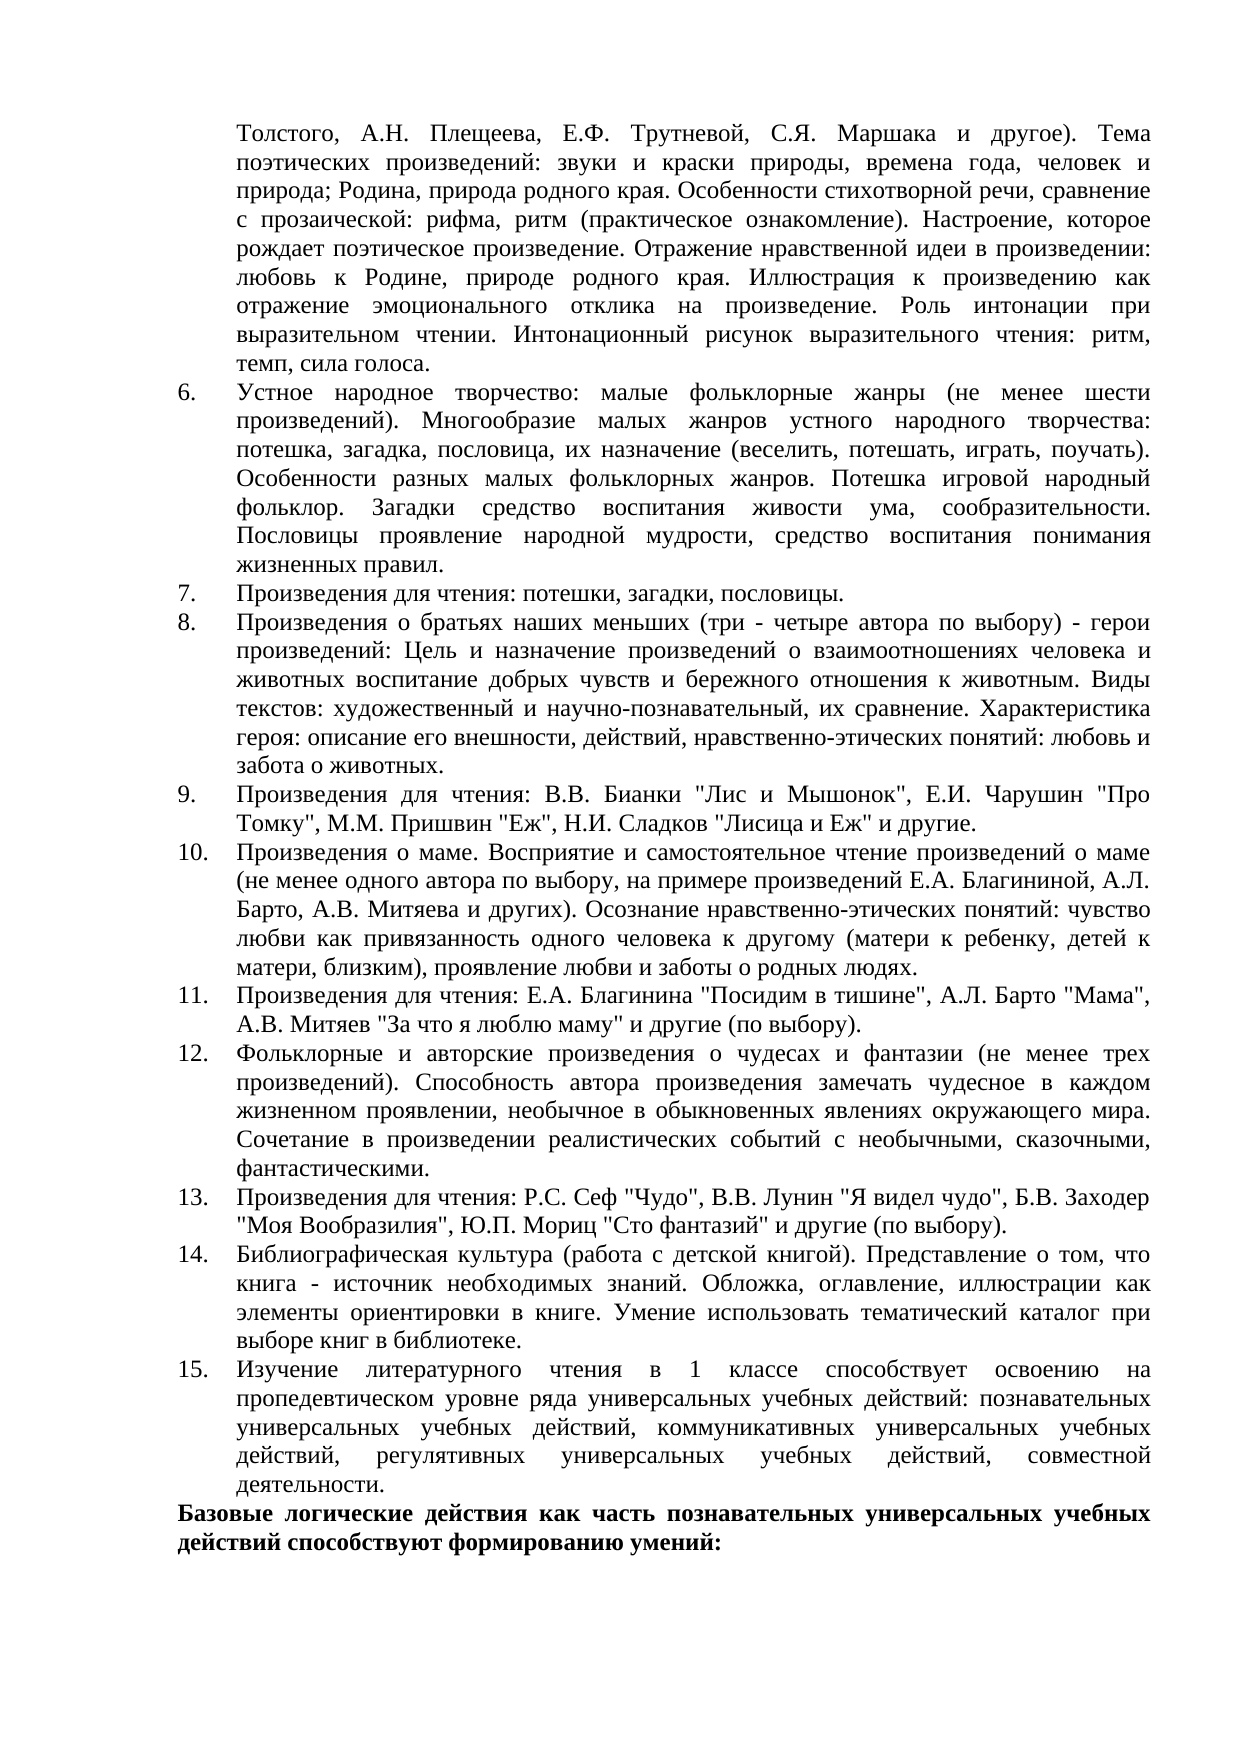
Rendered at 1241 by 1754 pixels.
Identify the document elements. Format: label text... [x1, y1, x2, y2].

list Произведения о маме. Восприятие и самостоятельное чтение произведений о маме (не менее одного автора по выбору, на примере произведений Е.А. Благининой, А.Л. Барто, А.В. Митяева и других). Осознание нравственно-этических понятий: чувство любви как привязанность одного человека к другому (матери к ребенку, детей к матери, близким), проявление любви и заботы о родных людях. [177, 837, 1152, 981]
text Базовые логические действия как часть познавательных универсальных учебных действий способствуют формированию умений: [177, 1498, 1152, 1556]
list Произведения для чтения: потешки, загадки, пословицы. [177, 578, 1152, 607]
list Произведения для чтения: В.В. Бианки "Лис и Мышонок", Е.И. Чарушин "Про Томку", М.М. Пришвин "Еж", Н.И. Сладков "Лисица и Еж" и другие. [177, 779, 1152, 837]
list Произведения о братьях наших меньших (три - четыре автора по выбору) - герои произведений: Цель и назначение произведений о взаимоотношениях человека и животных воспитание добрых чувств и бережного отношения к животным. Виды текстов: художественный и научно-познавательный, их сравнение. Характеристика героя: описание его внешности, действий, нравственно-этических понятий: любовь и забота о животных. [177, 607, 1152, 779]
list Библиографическая культура (работа с детской книгой). Представление о том, что книга - источник необходимых знаний. Обложка, оглавление, иллюстрации как элементы ориентировки в книге. Умение использовать тематический каталог при выборе книг в библиотеке. [177, 1239, 1152, 1354]
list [177, 118, 1152, 377]
list Произведения для чтения: Е.А. Благинина "Посидим в тишине", А.Л. Барто "Мама", А.В. Митяев "За что я люблю маму" и другие (по выбору). [177, 981, 1152, 1038]
list Изучение литературного чтения в 1 классе способствует освоению на пропедевтическом уровне ряда универсальных учебных действий: познавательных универсальных учебных действий, коммуникативных универсальных учебных действий, регулятивных универсальных учебных действий, совместной деятельности. [177, 1354, 1152, 1498]
list Фольклорные и авторские произведения о чудесах и фантазии (не менее трех произведений). Способность автора произведения замечать чудесное в каждом жизненном проявлении, необычное в обыкновенных явлениях окружающего мира. Сочетание в произведении реалистических событий с необычными, сказочными, фантастическими. [177, 1038, 1152, 1182]
list Произведения для чтения: Р.С. Сеф "Чудо", В.В. Лунин "Я видел чудо", Б.В. Заходер "Моя Вообразилия", Ю.П. Мориц "Сто фантазий" и другие (по выбору). [177, 1182, 1152, 1239]
list Устное народное творчество: малые фольклорные жанры (не менее шести произведений). Многообразие малых жанров устного народного творчества: потешка, загадка, пословица, их назначение (веселить, потешать, играть, поучать). Особенности разных малых фольклорных жанров. Потешка игровой народный фольклор. Загадки средство воспитания живости ума, сообразительности. Пословицы проявление народной мудрости, средство воспитания понимания жизненных правил. [177, 377, 1152, 578]
